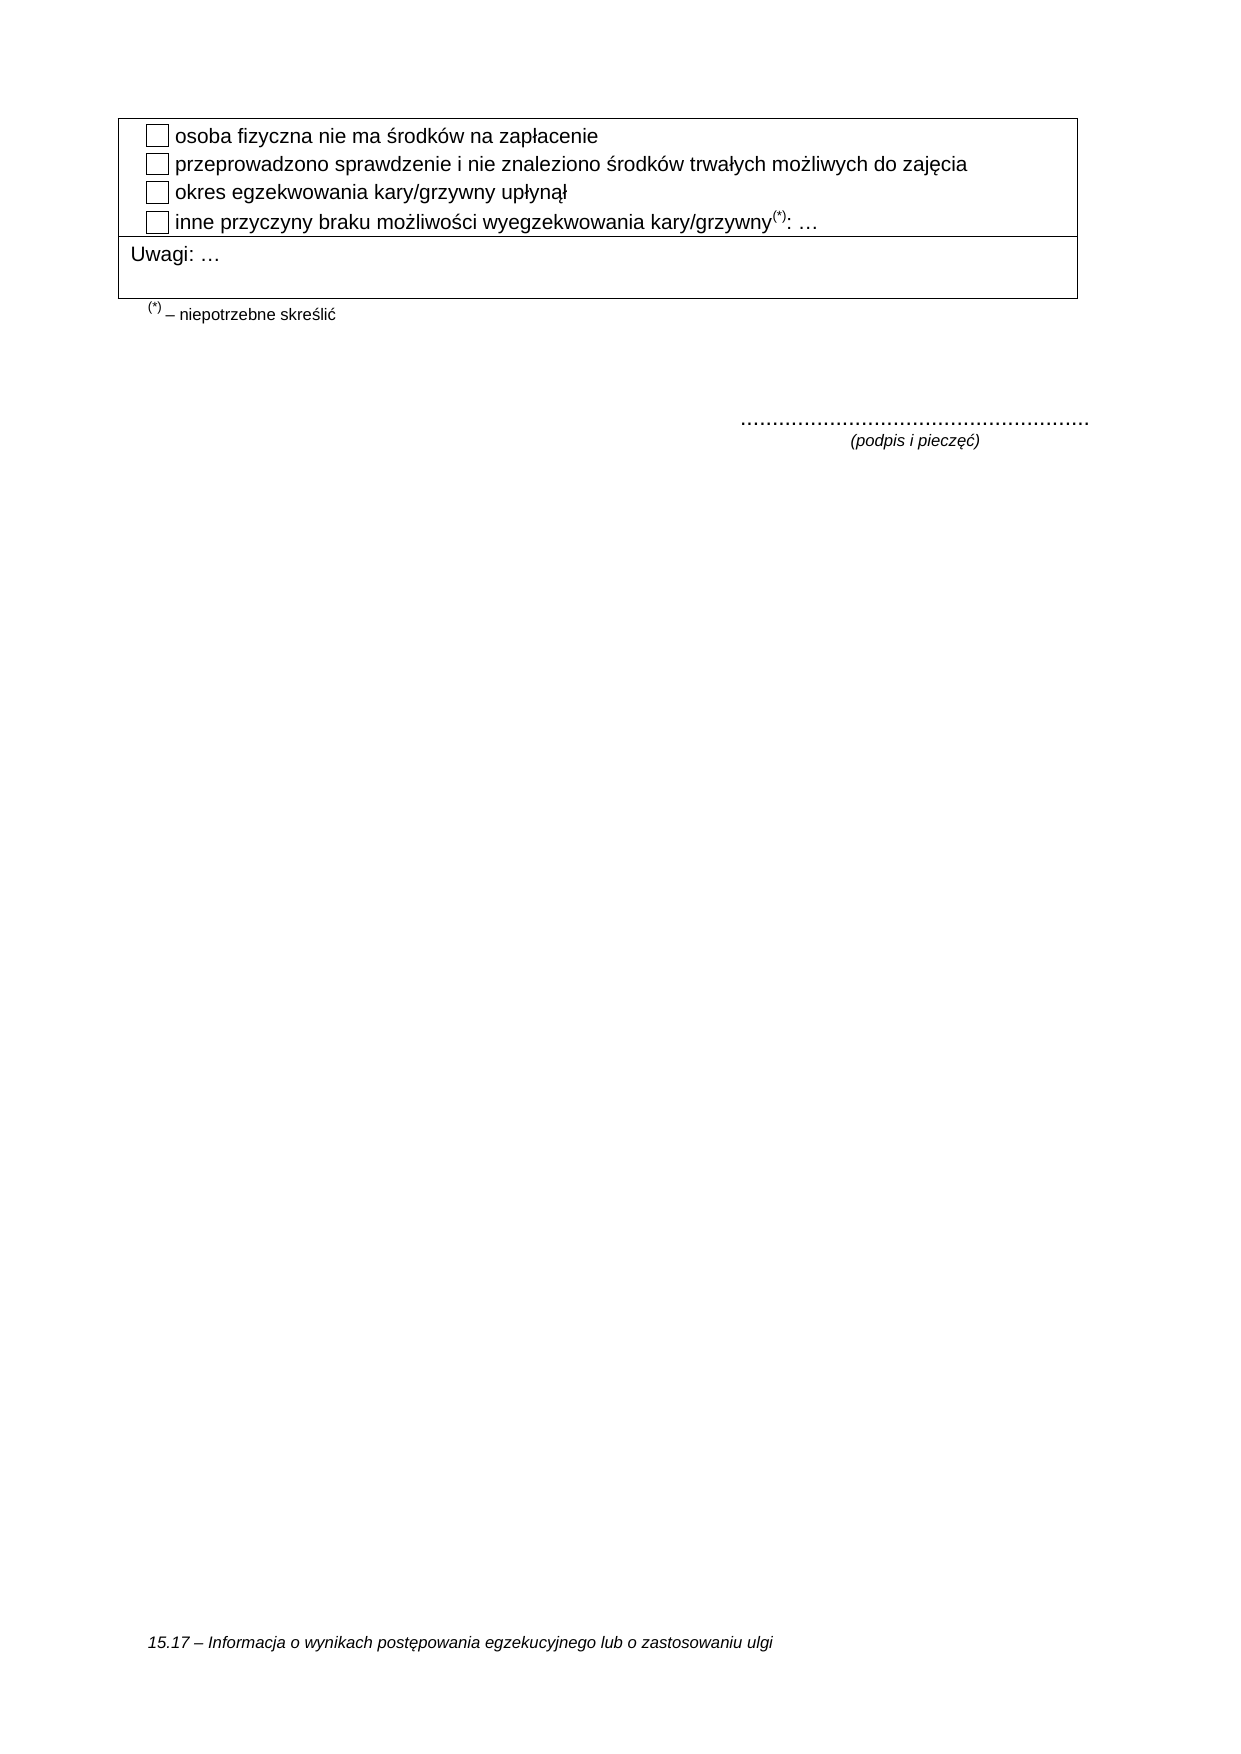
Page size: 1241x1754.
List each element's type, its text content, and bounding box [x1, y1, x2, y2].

text (podpis i pieczęć) [738, 431, 1093, 450]
text (*) – niepotrzebne skreślić [148, 299, 1093, 325]
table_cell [119, 119, 1077, 236]
text ....................................................... [738, 404, 1093, 431]
table_cell Uwagi: … [119, 237, 1077, 298]
